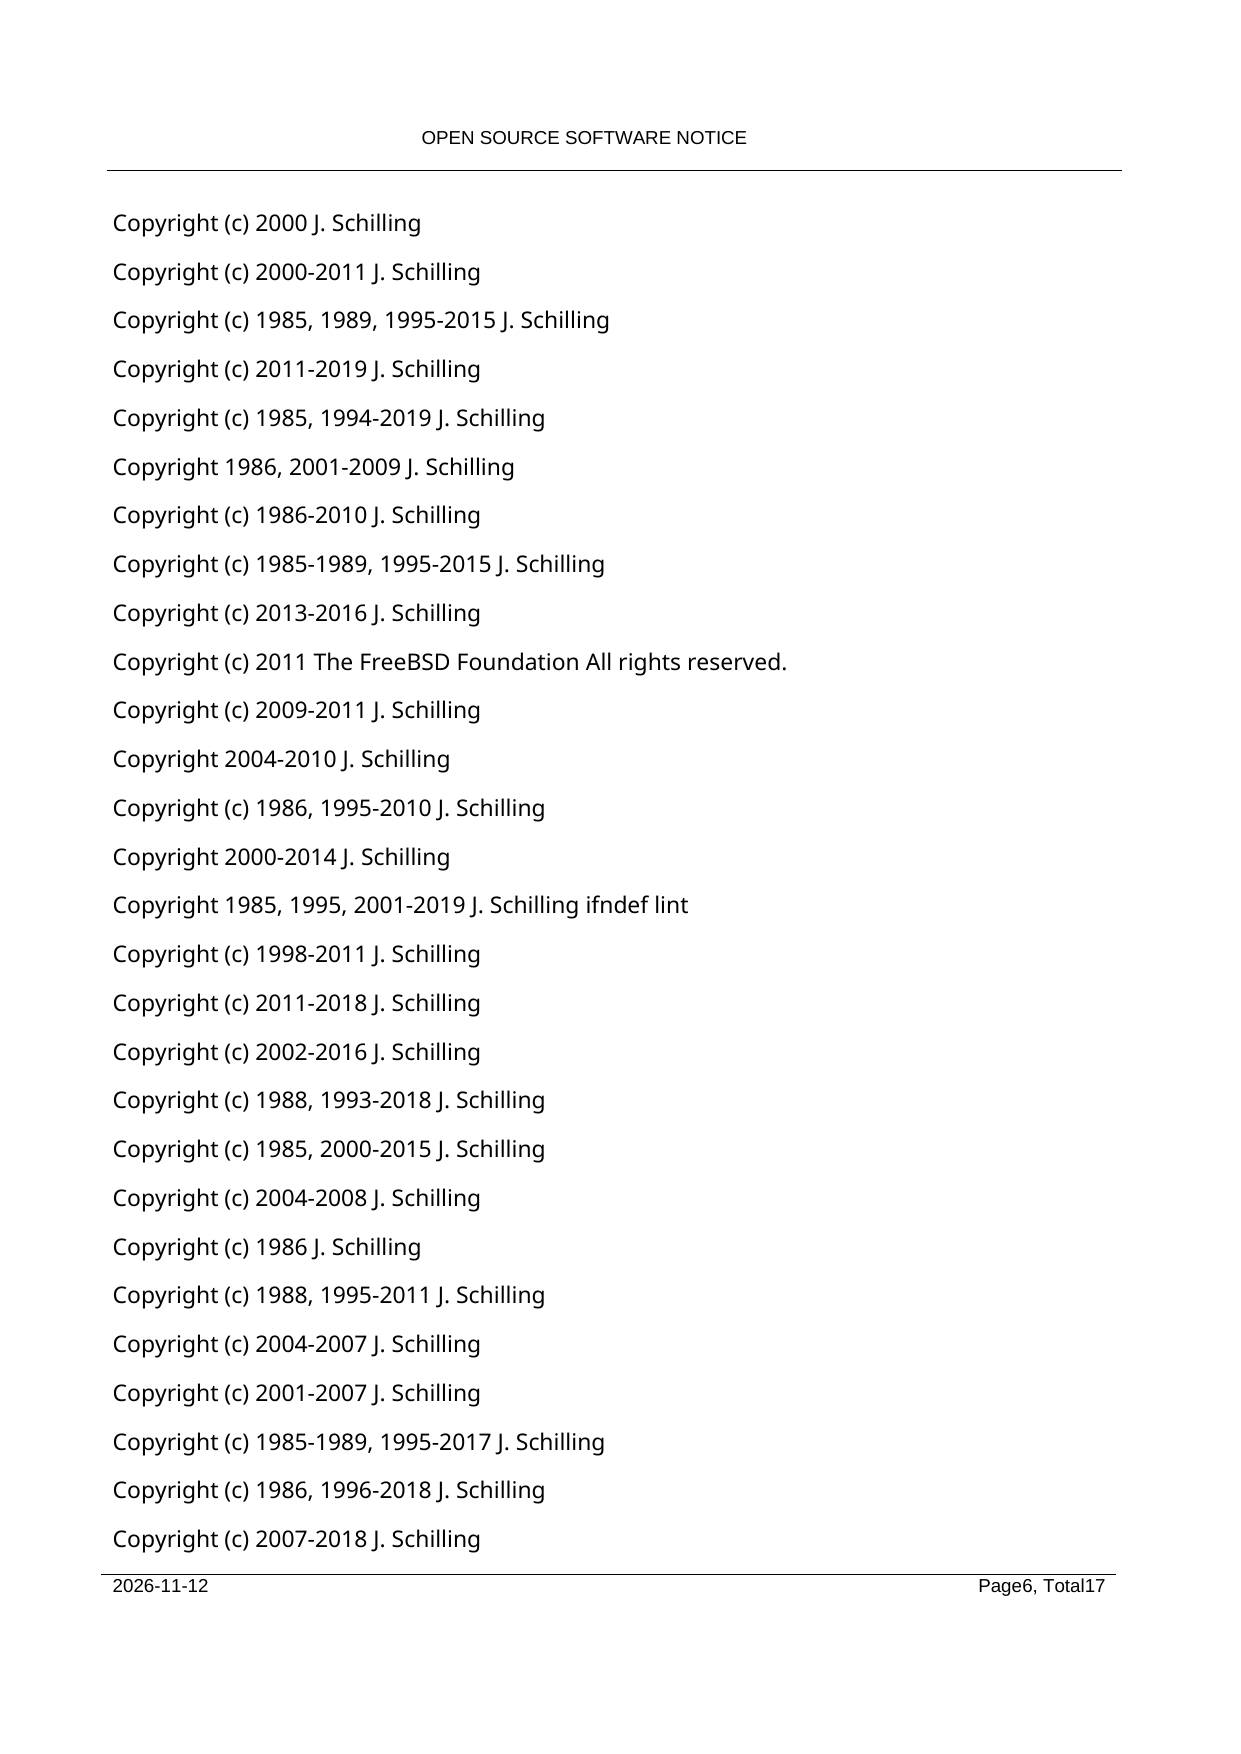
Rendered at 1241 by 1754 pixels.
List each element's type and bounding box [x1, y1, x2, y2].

text [112, 206, 1128, 1555]
